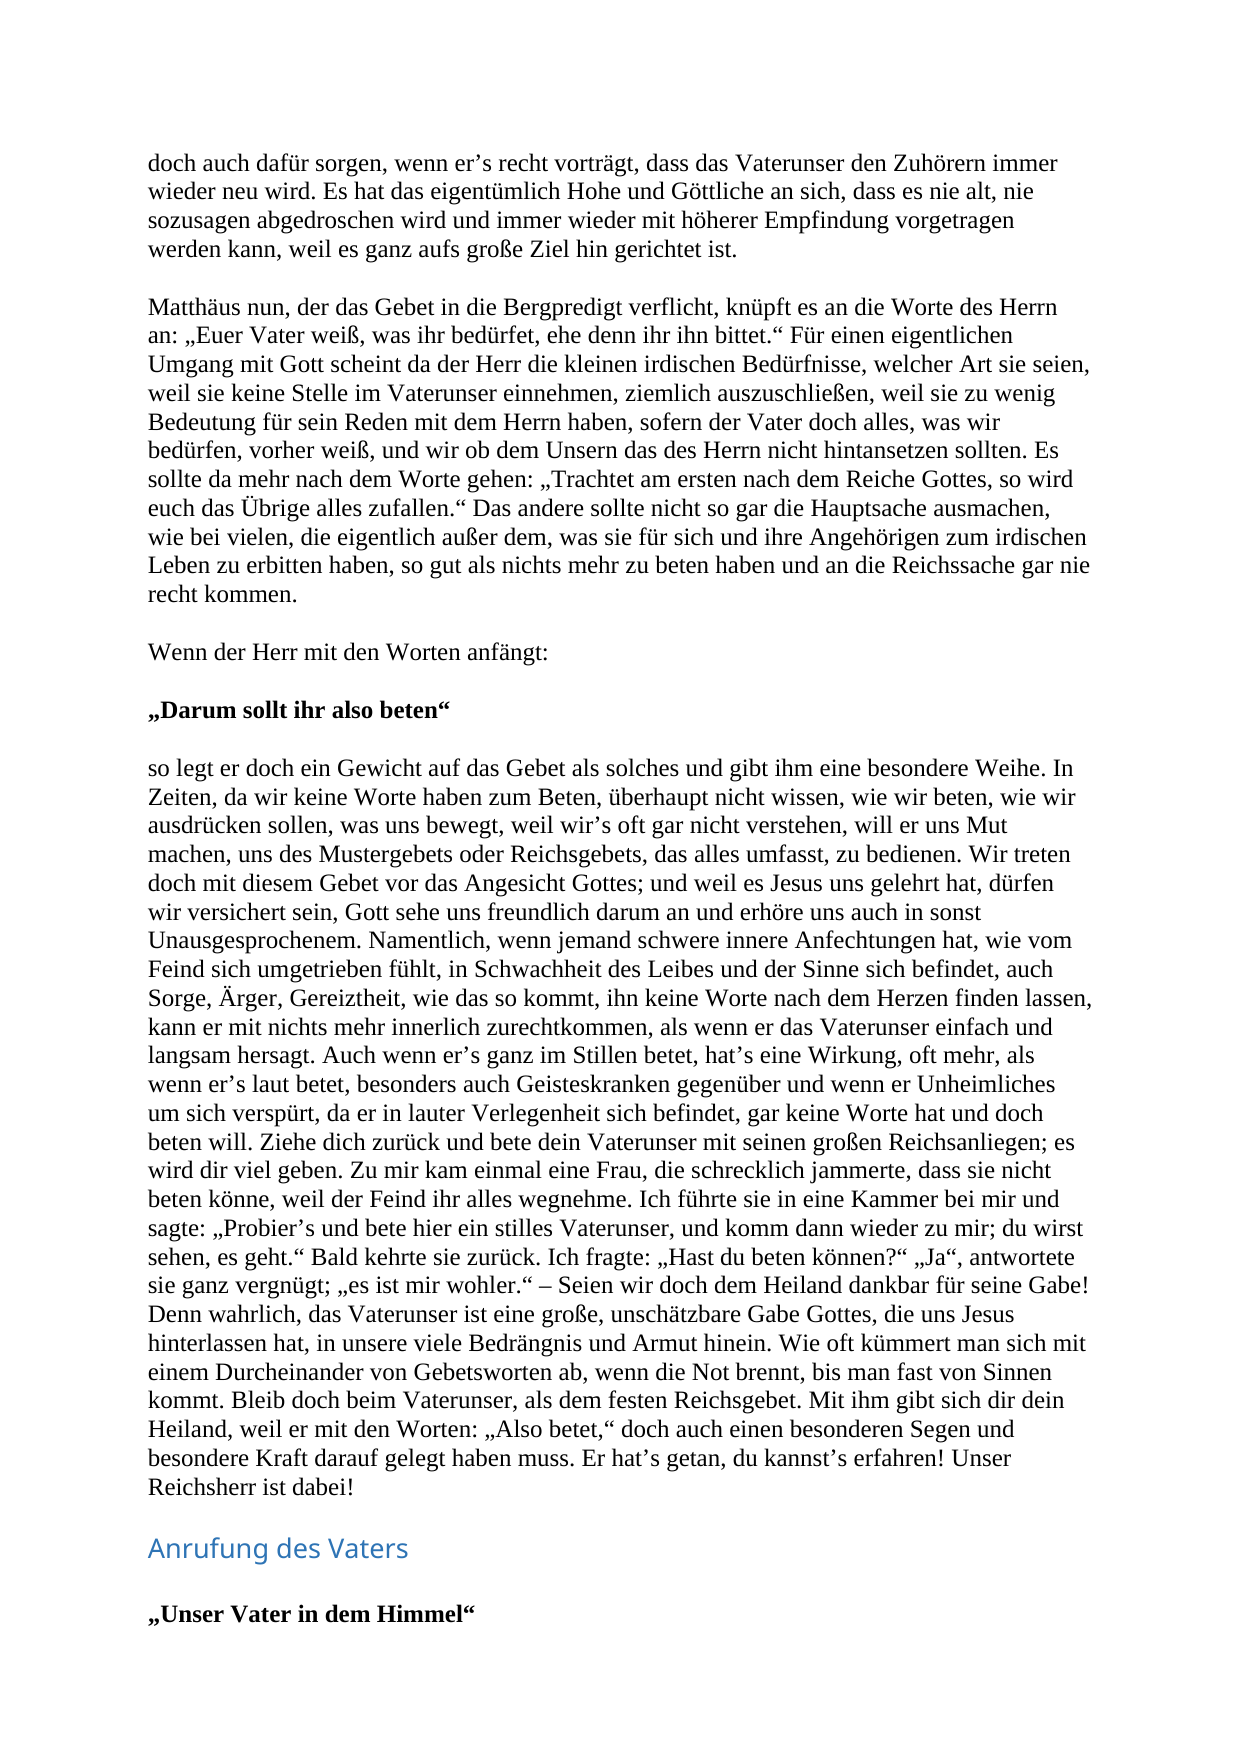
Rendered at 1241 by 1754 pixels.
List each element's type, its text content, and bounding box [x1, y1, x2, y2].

subtitle Anrufung des Vaters [148, 1530, 1093, 1567]
text „Unser Vater in dem Himmel“ [148, 1599, 1093, 1627]
text Matthäus nun, der das Gebet in die Bergpredigt verflicht, knüpft es an die Worte des Herrn an: „Euer Vater weiß, was ihr bedürfet, ehe denn ihr ihn bittet.“ Für einen eigentlichen Umgang mit Gott scheint da der Herr die kleinen irdischen Bedürfnisse, welcher Art sie seien, weil sie keine Stelle im Vaterunser einnehmen, ziemlich auszuschließen, weil sie zu wenig Bedeutung für sein Reden mit dem Herrn haben, sofern der Vater doch alles, was wir bedürfen, vorher weiß, und wir ob dem Unsern das des Herrn nicht hintansetzen sollten. Es sollte da mehr nach dem Worte gehen: „Trachtet am ersten nach dem Reiche Gottes, so wird euch das Übrige alles zufallen.“ Das andere sollte nicht so gar die Hauptsache ausmachen, wie bei vielen, die eigentlich außer dem, was sie für sich und ihre Angehörigen zum irdischen Leben zu erbitten haben, so gut als nichts mehr zu beten haben und an die Reichssache gar nie recht kommen. [148, 292, 1093, 608]
text „Darum sollt ihr also beten“ [148, 695, 1093, 724]
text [148, 148, 1093, 263]
text Wenn der Herr mit den Worten anfängt: [148, 637, 1093, 666]
text so legt er doch ein Gewicht auf das Gebet als solches und gibt ihm eine besondere Weihe. In Zeiten, da wir keine Worte haben zum Beten, überhaupt nicht wissen, wie wir beten, wie wir ausdrücken sollen, was uns bewegt, weil wir’s oft gar nicht verstehen, will er uns Mut machen, uns des Mustergebets oder Reichsgebets, das alles umfasst, zu bedienen. Wir treten doch mit diesem Gebet vor das Angesicht Gottes; und weil es Jesus uns gelehrt hat, dürfen wir versichert sein, Gott sehe uns freundlich darum an und erhöre uns auch in sonst Unausgesprochenem. Namentlich, wenn jemand schwere innere Anfechtungen hat, wie vom Feind sich umgetrieben fühlt, in Schwachheit des Leibes und der Sinne sich befindet, auch Sorge, Ärger, Gereiztheit, wie das so kommt, ihn keine Worte nach dem Herzen finden lassen, kann er mit nichts mehr innerlich zurechtkommen, als wenn er das Vaterunser einfach und langsam hersagt. Auch wenn er’s ganz im Stillen betet, hat’s eine Wirkung, oft mehr, als wenn er’s laut betet, besonders auch Geisteskranken gegenüber und wenn er Unheimliches um sich verspürt, da er in lauter Verlegenheit sich befindet, gar keine Worte hat und doch beten will. Ziehe dich zurück und bete dein Vaterunser mit seinen großen Reichsanliegen; es wird dir viel geben. Zu mir kam einmal eine Frau, die schrecklich jammerte, dass sie nicht beten könne, weil der Feind ihr alles wegnehme. Ich führte sie in eine Kammer bei mir und sagte: „Probier’s und bete hier ein stilles Vaterunser, und komm dann wieder zu mir; du wirst sehen, es geht.“ Bald kehrte sie zurück. Ich fragte: „Hast du beten können?“ „Ja“, antwortete sie ganz vergnügt; „es ist mir wohler.“ – Seien wir doch dem Heiland dankbar für seine Gabe! Denn wahrlich, das Vaterunser ist eine große, unschätzbare Gabe Gottes, die uns Jesus hinterlassen hat, in unsere viele Bedrängnis und Armut hinein. Wie oft kümmert man sich mit einem Durcheinander von Gebetsworten ab, wenn die Not brennt, bis man fast von Sinnen kommt. Bleib doch beim Vaterunser, als dem festen Reichsgebet. Mit ihm gibt sich dir dein Heiland, weil er mit den Worten: „Also betet,“ doch auch einen besonderen Segen und besondere Kraft darauf gelegt haben muss. Er hat’s getan, du kannst’s erfahren! Unser Reichsherr ist dabei! [148, 753, 1093, 1501]
